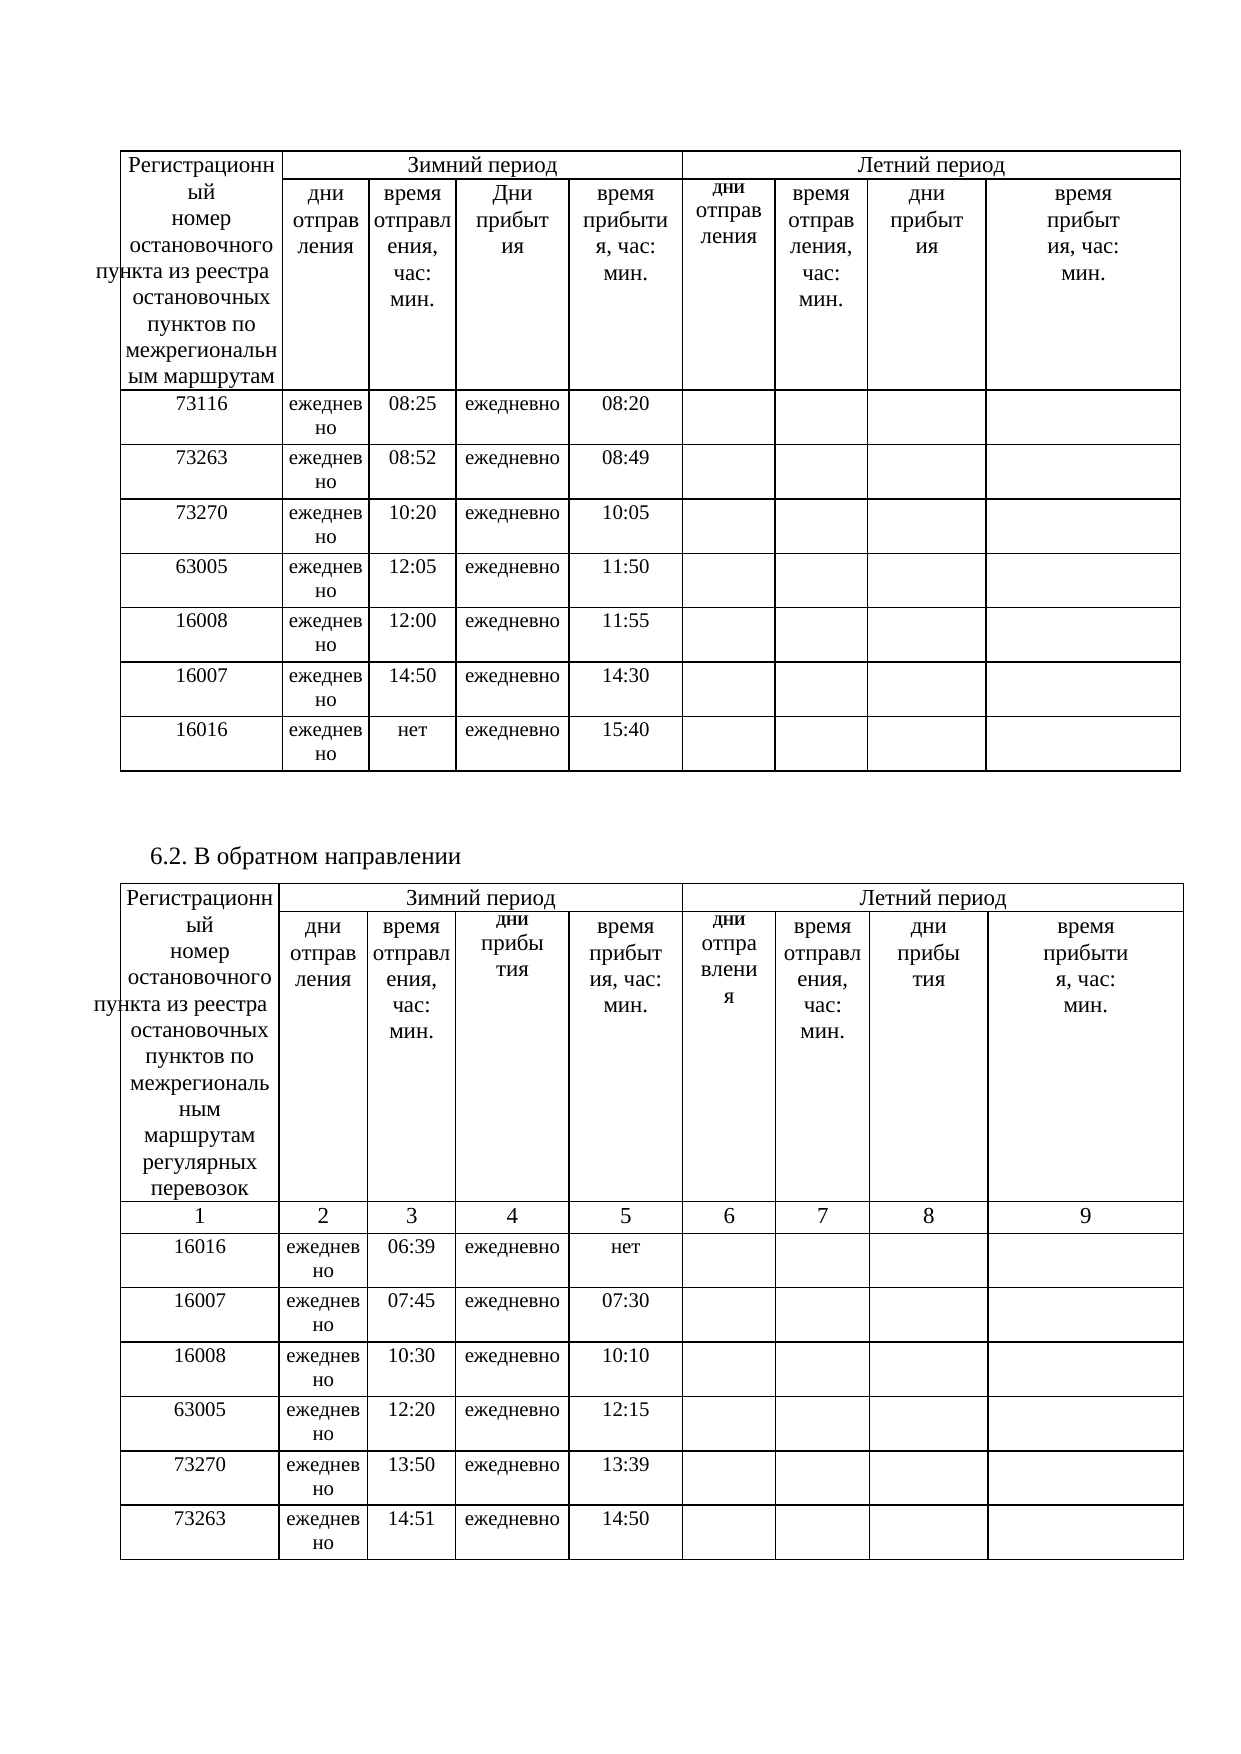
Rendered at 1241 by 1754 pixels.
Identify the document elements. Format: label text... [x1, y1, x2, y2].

table_cell [987, 391, 1180, 444]
table_cell время отправл ения, час: мин. [776, 912, 869, 1201]
table_cell 08:52 [370, 445, 455, 498]
table_cell ежедневно [457, 717, 568, 770]
table_cell [989, 1506, 1183, 1559]
table_cell ежедневно [283, 445, 368, 498]
table_cell [987, 445, 1180, 498]
table_cell ежедневно [280, 1288, 367, 1341]
table_cell [870, 1234, 987, 1287]
table_cell 16008 [121, 608, 282, 661]
table_cell [989, 1343, 1183, 1396]
table_cell ежедневно [283, 391, 368, 444]
table_cell ежедневно [280, 1452, 367, 1504]
table_cell ежедневно [457, 500, 568, 552]
table_cell 13:50 [368, 1452, 455, 1504]
table_cell [776, 445, 867, 498]
table_cell [683, 1234, 775, 1287]
table_cell [776, 500, 867, 552]
table_cell [987, 717, 1180, 770]
table_cell ДНИ отправ ления [683, 180, 774, 389]
table_cell [868, 608, 985, 661]
table_cell ежедневно [280, 1506, 367, 1559]
table_cell дни прибыт ия [868, 180, 985, 389]
table_cell 5 [570, 1202, 682, 1232]
table_cell время прибыт ия, час: мин. [570, 912, 682, 1201]
table_cell ежедневно [457, 391, 568, 444]
table_cell ежедневно [283, 663, 368, 716]
table_cell [683, 1397, 775, 1450]
table_cell 63005 [121, 554, 282, 607]
table_cell 63005 [121, 1397, 278, 1450]
table_cell 10:10 [570, 1343, 682, 1396]
table_cell 06:39 [368, 1234, 455, 1287]
table_header Регистрационный номер остановочного пункта из реестра остановочных пунктов по межрегиональным маршрутам регулярных перевозок [121, 884, 278, 1201]
table_cell 12:00 [370, 608, 455, 661]
table_cell 13:39 [570, 1452, 682, 1504]
table_cell [868, 445, 985, 498]
table_cell [987, 663, 1180, 716]
table_cell 16016 [121, 717, 282, 770]
table_cell 14:51 [368, 1506, 455, 1559]
table_cell [868, 391, 985, 444]
table_cell [987, 608, 1180, 661]
table_cell [989, 1397, 1183, 1450]
table_cell ежедневно [283, 717, 368, 770]
table_cell 12:20 [368, 1397, 455, 1450]
table_cell ежедневно [457, 608, 568, 661]
table_cell 15:40 [570, 717, 682, 770]
table_cell ежедневно [456, 1506, 568, 1559]
table_cell [776, 608, 867, 661]
table_cell ежедневно [457, 445, 568, 498]
table_cell дни отправ ления [283, 180, 368, 389]
table_cell [776, 1288, 869, 1341]
table_cell время прибыти я, час: мин. [989, 912, 1183, 1201]
table_cell ДНИ отпра влени я [683, 912, 775, 1201]
text 6.2. В обратном направлении [150, 841, 1090, 870]
table_cell [870, 1452, 987, 1504]
table_cell [989, 1452, 1183, 1504]
table_cell 8 [870, 1202, 987, 1232]
table_cell [776, 1506, 869, 1559]
table_cell [776, 1343, 869, 1396]
table_cell 08:20 [570, 391, 682, 444]
table_cell [683, 1452, 775, 1504]
table_cell [683, 717, 774, 770]
table_cell время отправл ения, час: мин. [368, 912, 455, 1201]
table_cell дни отправ ления [280, 912, 367, 1201]
table_cell [870, 1506, 987, 1559]
table_cell время отправл ения, час: мин. [370, 180, 455, 389]
table_cell 11:50 [570, 554, 682, 607]
table_cell 10:20 [370, 500, 455, 552]
table_cell дни прибы тия [870, 912, 987, 1201]
table_cell 7 [776, 1202, 869, 1232]
table_cell [776, 391, 867, 444]
table_cell 73270 [121, 1452, 278, 1504]
table_cell [870, 1288, 987, 1341]
table_cell [776, 1234, 869, 1287]
table_cell 73263 [121, 1506, 278, 1559]
table_cell [683, 1506, 775, 1559]
table_cell [683, 608, 774, 661]
table_cell ежедневно [283, 500, 368, 552]
table_cell ежедневно [280, 1343, 367, 1396]
table_cell Дни прибыт ия [457, 180, 568, 389]
table_cell 2 [280, 1202, 367, 1232]
table_cell 16016 [121, 1234, 278, 1287]
table_cell [683, 391, 774, 444]
table_cell ежедневно [456, 1452, 568, 1504]
table_cell ежедневно [457, 554, 568, 607]
table_cell ежедневно [283, 554, 368, 607]
table_cell [987, 554, 1180, 607]
table_cell ежедневно [280, 1234, 367, 1287]
table_cell 14:30 [570, 663, 682, 716]
table_cell ежедневно [456, 1397, 568, 1450]
table_cell ДНИ прибы тия [456, 912, 568, 1201]
table_cell [870, 1343, 987, 1396]
table_cell 73263 [121, 445, 282, 498]
table_cell [989, 1288, 1183, 1341]
table_cell 11:55 [570, 608, 682, 661]
table_cell ежедневно [456, 1288, 568, 1341]
table_cell ежедневно [283, 608, 368, 661]
table_header Зимний период [280, 884, 682, 911]
table_cell [776, 554, 867, 607]
table_cell время прибыт ия, час: мин. [987, 180, 1180, 389]
table_cell ежедневно [456, 1234, 568, 1287]
table_cell 07:45 [368, 1288, 455, 1341]
table_header Зимний период [283, 152, 682, 178]
table_cell 12:15 [570, 1397, 682, 1450]
table_cell ежедневно [280, 1397, 367, 1450]
table_cell 16007 [121, 663, 282, 716]
table_cell [683, 1343, 775, 1396]
table_cell [683, 1288, 775, 1341]
table_header Летний период [683, 152, 1180, 178]
table_cell [776, 1452, 869, 1504]
table_cell 14:50 [570, 1506, 682, 1559]
table_cell [987, 500, 1180, 552]
table_cell 4 [456, 1202, 568, 1232]
table_cell [868, 717, 985, 770]
table_cell [989, 1234, 1183, 1287]
table_cell 07:30 [570, 1288, 682, 1341]
table_cell [868, 500, 985, 552]
table_cell время отправ ления, час: мин. [776, 180, 867, 389]
table_cell 16007 [121, 1288, 278, 1341]
table_cell [683, 500, 774, 552]
table_cell время прибыти я, час: мин. [570, 180, 682, 389]
table_cell 10:30 [368, 1343, 455, 1396]
table_cell 08:49 [570, 445, 682, 498]
table_header Летний период [683, 884, 1183, 911]
table_cell 16008 [121, 1343, 278, 1396]
table_cell [868, 663, 985, 716]
table_cell [870, 1397, 987, 1450]
table_cell 14:50 [370, 663, 455, 716]
table_cell ежедневно [456, 1343, 568, 1396]
table_cell 12:05 [370, 554, 455, 607]
table_cell ежедневно [457, 663, 568, 716]
table_cell [683, 554, 774, 607]
table_cell 73116 [121, 391, 282, 444]
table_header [121, 152, 282, 389]
table_cell 08:25 [370, 391, 455, 444]
table_cell 9 [989, 1202, 1183, 1232]
table_cell 10:05 [570, 500, 682, 552]
table_cell 1 [121, 1202, 278, 1232]
table_cell [683, 663, 774, 716]
table_cell [776, 1397, 869, 1450]
table_cell нет [370, 717, 455, 770]
table_cell [868, 554, 985, 607]
table_cell [776, 717, 867, 770]
table_cell [776, 663, 867, 716]
table_cell 3 [368, 1202, 455, 1232]
table_cell 73270 [121, 500, 282, 552]
table_cell 6 [683, 1202, 775, 1232]
table_cell нет [570, 1234, 682, 1287]
table_cell [683, 445, 774, 498]
